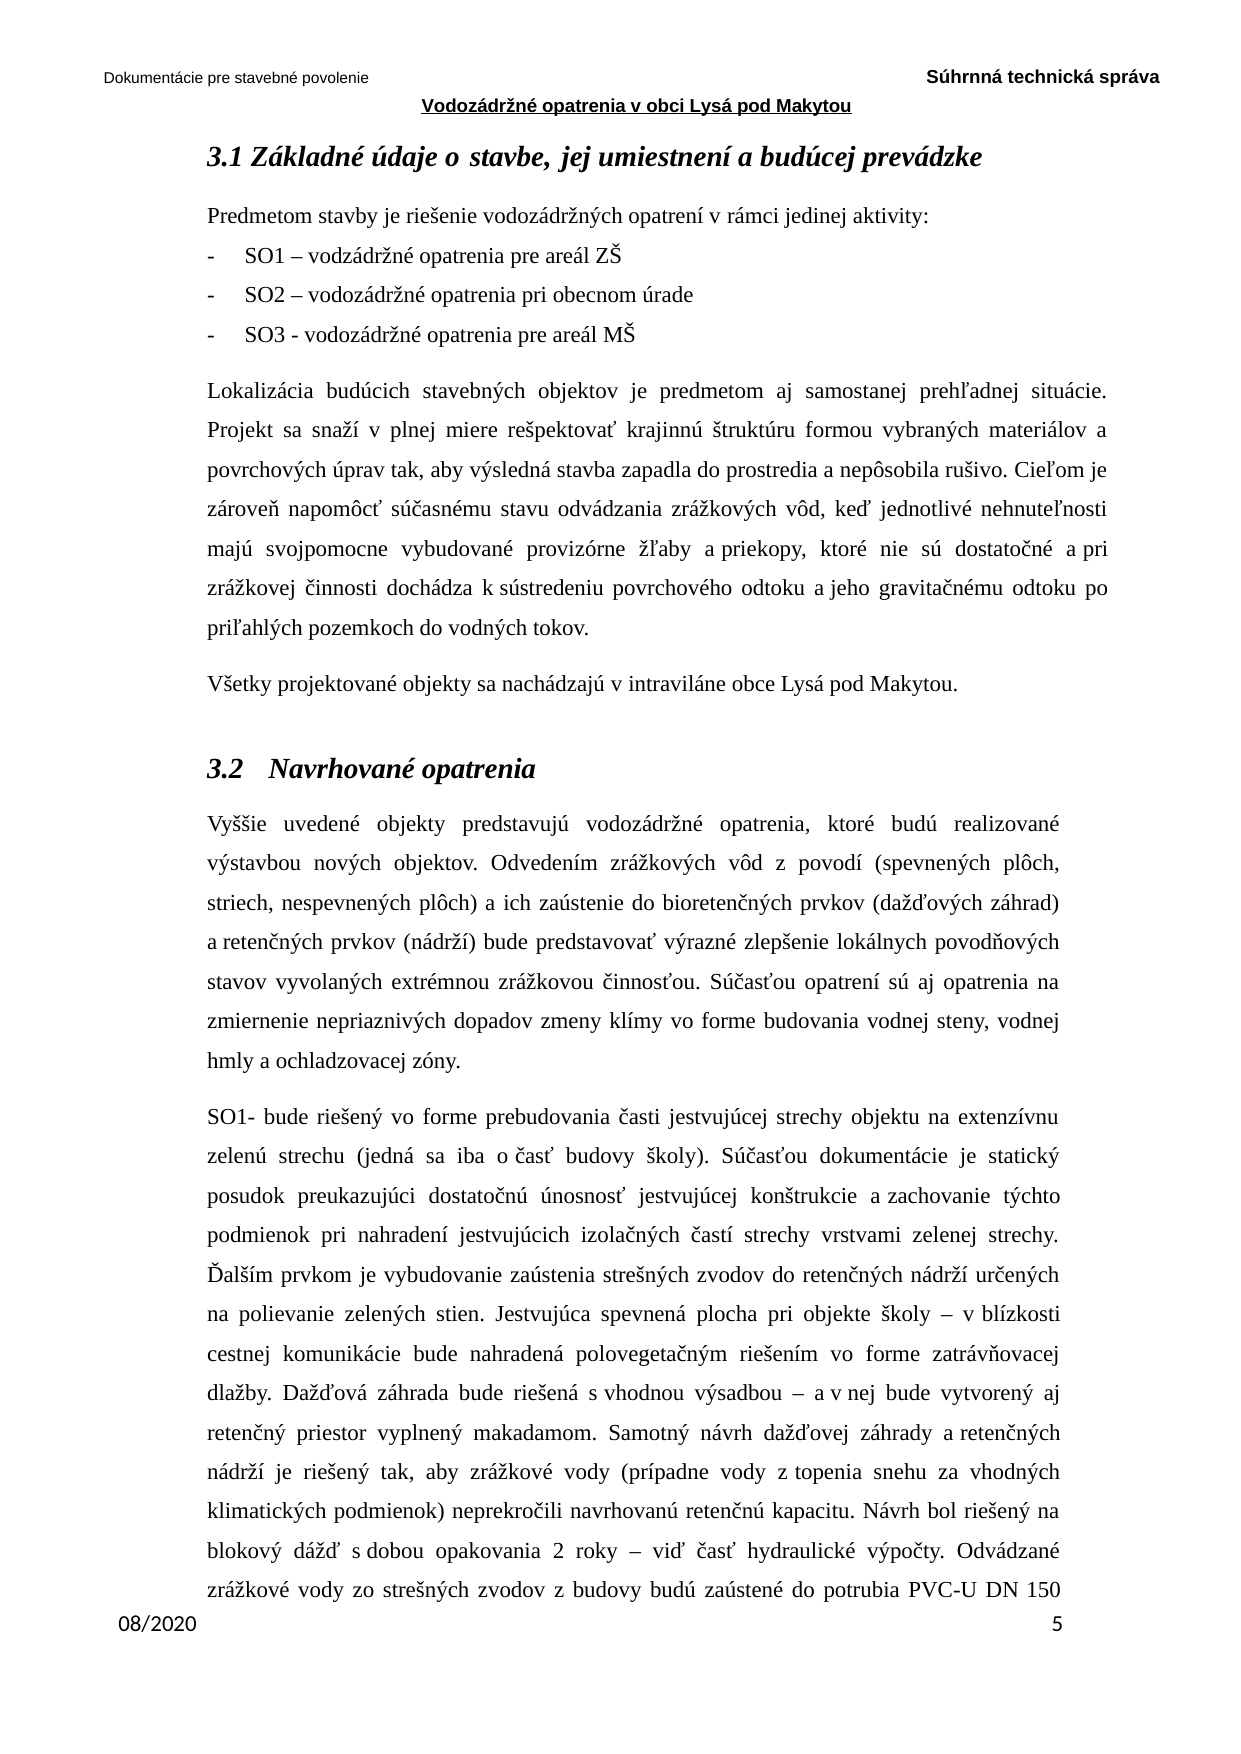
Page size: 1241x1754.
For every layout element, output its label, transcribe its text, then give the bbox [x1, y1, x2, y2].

subtitle 3.2 Navrhované opatrenia [118, 751, 1108, 784]
text Predmetom stavby je riešenie vodozádržných opatrení v rámci jedinej aktivity: [207, 202, 1108, 228]
text Lokalizácia budúcich stavebných objektov je predmetom aj samostanej prehľadnej situácie. Projekt sa snaží v plnej miere rešpektovať krajinnú štruktúru formou vybraných materiálov a povrchových úprav tak, aby výsledná stavba zapadla do prostredia a nepôsobila rušivo. Cieľom je zároveň napomôcť súčasnému stavu odvádzania zrážkových vôd, keď jednotlivé nehnuteľnosti majú svojpomocne vybudované provizórne žľaby a priekopy, ktoré nie sú dostatočné a pri zrážkovej činnosti dochádza k sústredeniu povrchového odtoku a jeho gravitačnému odtoku po priľahlých pozemkoch do vodných tokov. [207, 377, 1108, 640]
list SO2 – vodozádržné opatrenia pri obecnom úrade [207, 281, 1108, 307]
list SO1 – vodzádržné opatrenia pre areál ZŠ [207, 242, 1108, 268]
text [207, 1103, 1061, 1603]
list SO3 - vodozádržné opatrenia pre areál MŠ [207, 321, 1108, 347]
text Vyššie uvedené objekty predstavujú vodozádržné opatrenia, ktoré budú realizované výstavbou nových objektov. Odvedením zrážkových vôd z povodí (spevnených plôch, striech, nespevnených plôch) a ich zaústenie do bioretenčných prvkov (dažďových záhrad) a retenčných prvkov (nádrží) bude predstavovať výrazné zlepšenie lokálnych povodňových stavov vyvolaných extrémnou zrážkovou činnosťou. Súčasťou opatrení sú aj opatrenia na zmiernenie nepriaznivých dopadov zmeny klímy vo forme budovania vodnej steny, vodnej hmly a ochladzovacej zóny. [207, 810, 1061, 1073]
text Všetky projektované objekty sa nachádzajú v intraviláne obce Lysá pod Makytou. [207, 670, 1108, 696]
subtitle 3.1 Základné údaje o stavbe, jej umiestnení a budúcej prevádzke [207, 139, 1108, 172]
